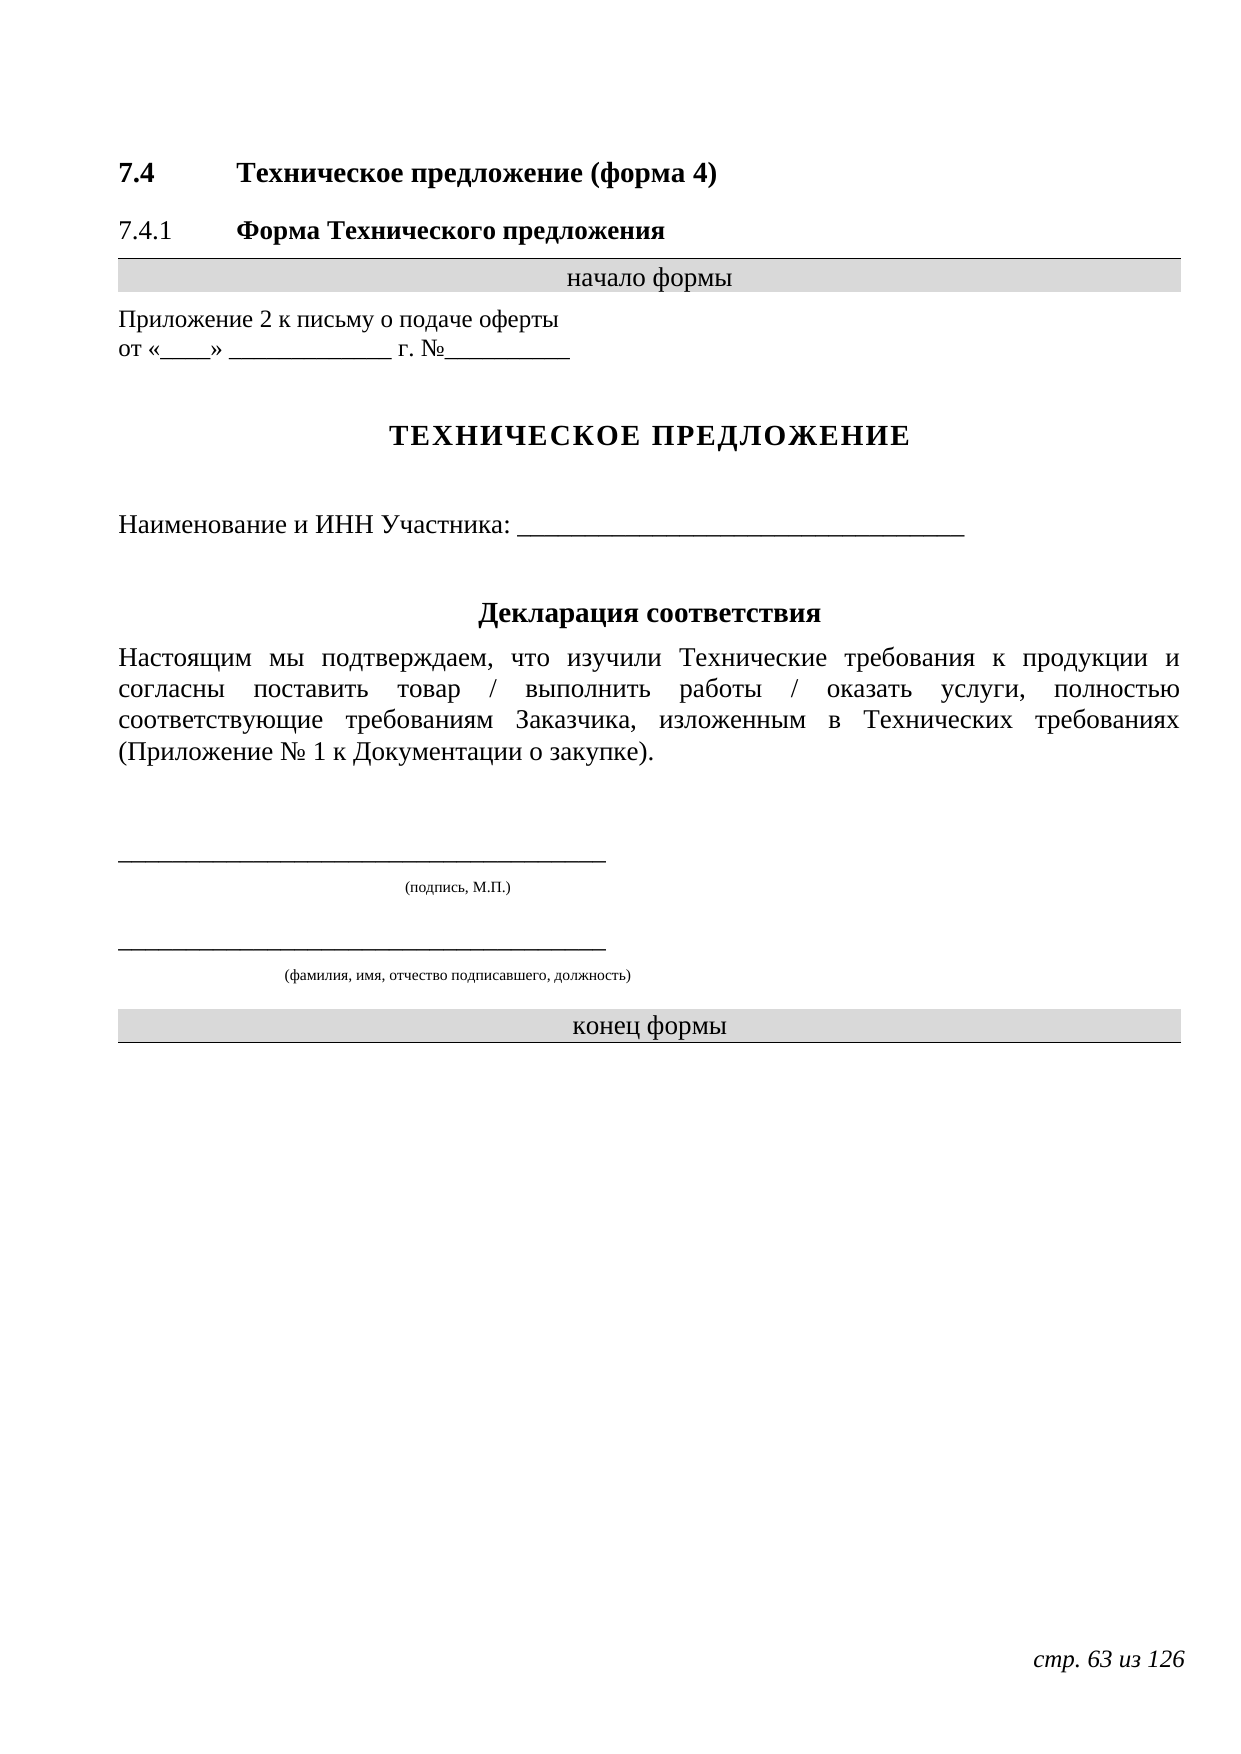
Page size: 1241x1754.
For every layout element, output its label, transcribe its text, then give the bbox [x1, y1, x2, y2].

text Наименование и ИНН Участника: _________________________________ [118, 508, 1181, 539]
text Декларация соответствия [118, 595, 1181, 629]
text Приложение 2 к письму о подаче оферты от «____» _____________ г. №__________ [118, 304, 1181, 362]
text ____________________________________ [118, 922, 1181, 953]
text (подпись, М.П.) [118, 878, 797, 909]
text конец формы [118, 1009, 1181, 1042]
text начало формы [118, 259, 1181, 292]
subtitle Техническое предложение (форма 4) [118, 156, 1181, 189]
text Настоящим мы подтверждаем, что изучили Технические требования к продукции и согласны поставить товар / выполнить работы / оказать услуги, полностью соответствующие требованиям Заказчика, изложенным в Технических требованиях (Приложение № 1 к Документации о закупке). [118, 641, 1181, 766]
text Форма Технического предложения [118, 214, 1181, 245]
text ____________________________________ [118, 834, 1181, 866]
text (фамилия, имя, отчество подписавшего, должность) [118, 965, 797, 997]
text Техническое предложение [118, 418, 1181, 452]
